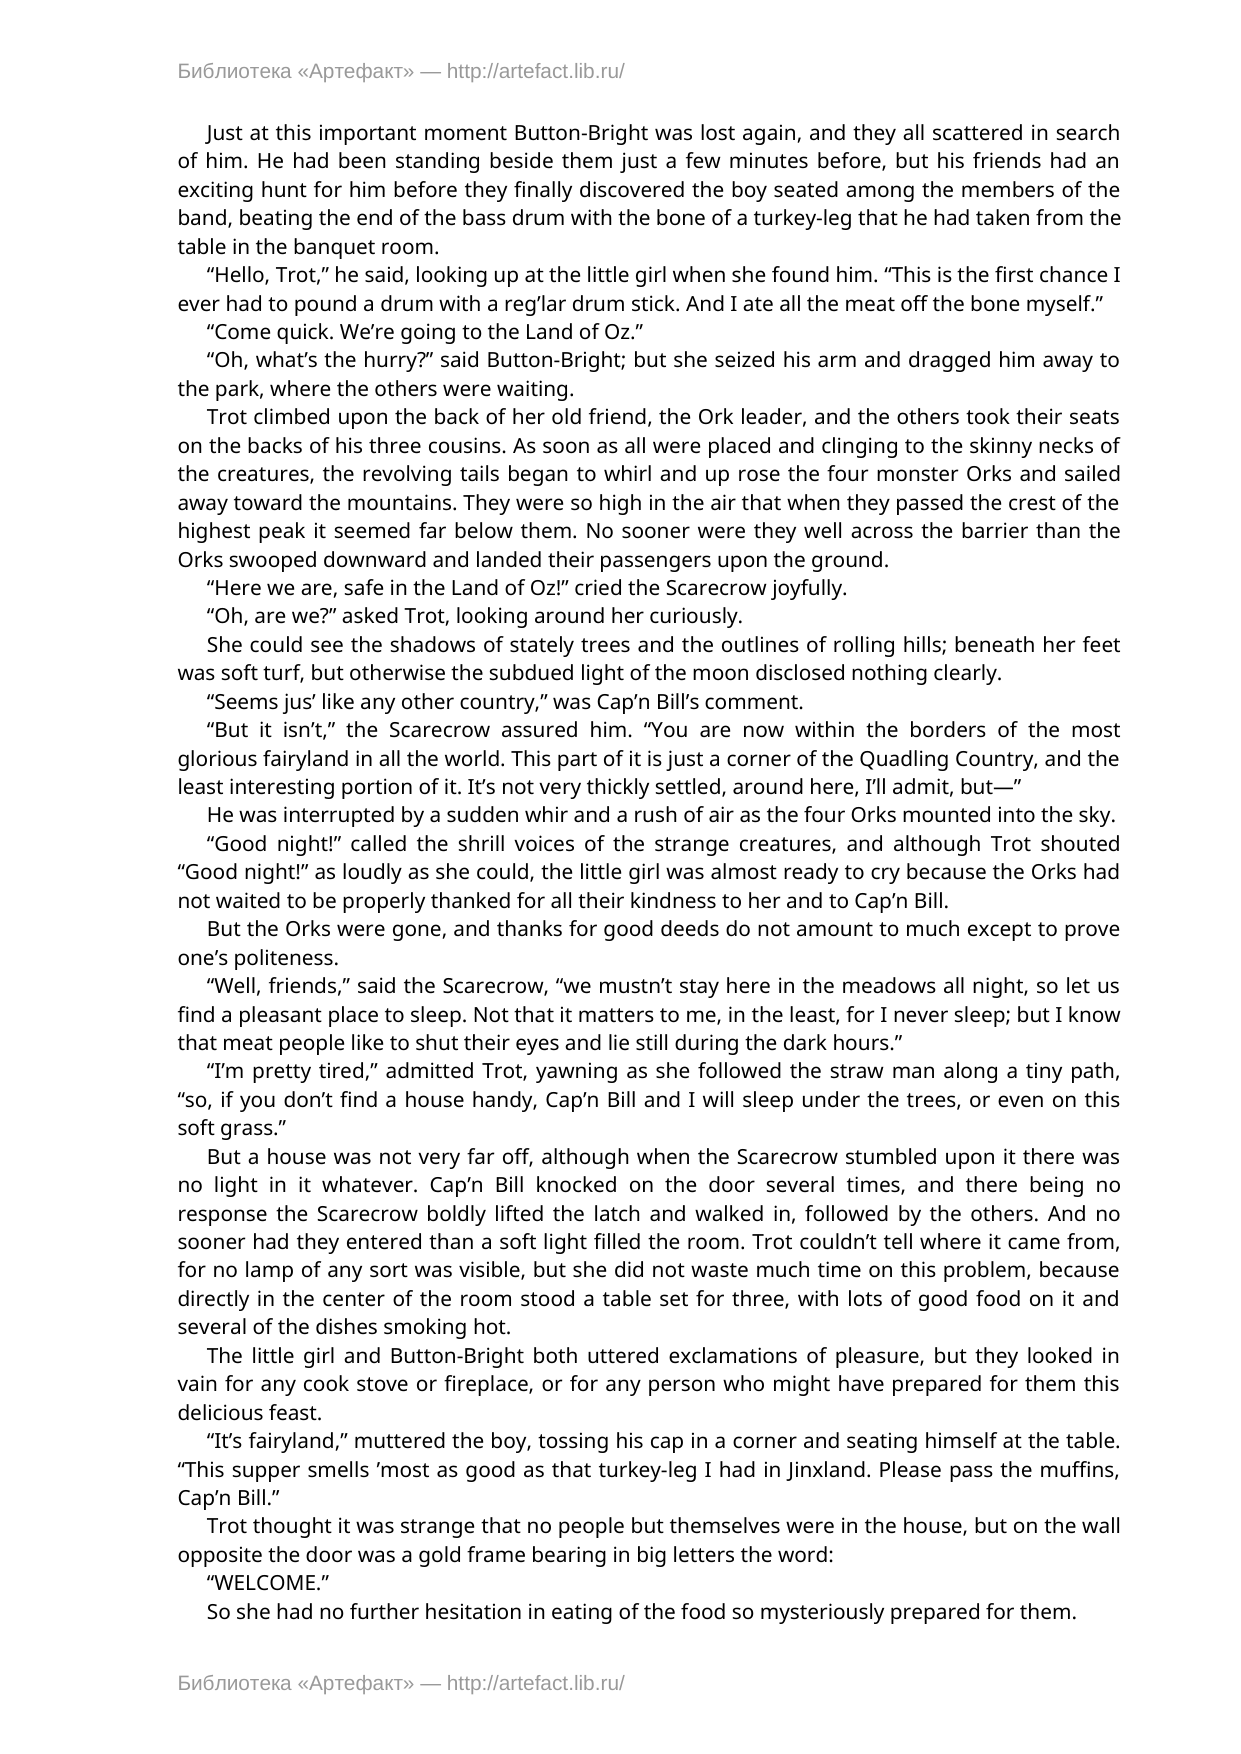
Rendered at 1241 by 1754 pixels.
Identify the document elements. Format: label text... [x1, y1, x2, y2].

text “It’s fairyland,” muttered the boy, tossing his cap in a corner and seating himself at the table. “This supper smells ’most as good as that turkey-leg I had in Jinxland. Please pass the muffins, Cap’n Bill.” [177, 1426, 1122, 1512]
text “Come quick. We’re going to the Land of Oz.” [177, 317, 1122, 346]
text But a house was not very far off, although when the Scarecrow stumbled upon it there was no light in it whatever. Cap’n Bill knocked on the door several times, and there being no response the Scarecrow boldly lifted the latch and walked in, followed by the others. And no sooner had they entered than a soft light filled the room. Trot couldn’t tell where it came from, for no lamp of any sort was visible, but she did not waste much time on this problem, because directly in the center of the room stood a table set for three, with lots of good food on it and several of the dishes smoking hot. [177, 1142, 1122, 1341]
text Trot thought it was strange that no people but themselves were in the house, but on the wall opposite the door was a gold frame bearing in big letters the word: [177, 1512, 1122, 1568]
text “Oh, are we?” asked Trot, looking around her curiously. [177, 602, 1122, 630]
text So she had no further hesitation in eating of the food so mysteriously prepared for them. [177, 1597, 1122, 1625]
text “Good night!” called the shrill voices of the strange creatures, and although Trot shouted “Good night!” as loudly as she could, the little girl was almost ready to cry because the Orks had not waited to be properly thanked for all their kindness to her and to Cap’n Bill. [177, 829, 1122, 914]
text “I’m pretty tired,” admitted Trot, yawning as she followed the straw man along a tiny path, “so, if you don’t find a house handy, Cap’n Bill and I will sleep under the trees, or even on this soft grass.” [177, 1057, 1122, 1142]
text Just at this important moment Button-Bright was lost again, and they all scattered in search of him. He had been standing beside them just a few minutes before, but his friends had an exciting hunt for him before they finally discovered the boy seated among the members of the band, beating the end of the bass drum with the bone of a turkey-leg that he had taken from the table in the banquet room. [177, 118, 1122, 260]
text “Oh, what’s the hurry?” said Button-Bright; but she seized his arm and dragged him away to the park, where the others were waiting. [177, 346, 1122, 402]
text Trot climbed upon the back of her old friend, the Ork leader, and the others took their seats on the backs of his three cousins. As soon as all were placed and clinging to the skinny necks of the creatures, the revolving tails began to whirl and up rose the four monster Orks and sailed away toward the mountains. They were so high in the air that when they passed the crest of the highest peak it seemed far below them. No sooner were they well across the barrier than the Orks swooped downward and landed their passengers upon the ground. [177, 402, 1122, 573]
text “Here we are, safe in the Land of Oz!” cried the Scarecrow joyfully. [177, 573, 1122, 602]
text She could see the shadows of stately trees and the outlines of rolling hills; beneath her feet was soft turf, but otherwise the subdued light of the moon disclosed nothing clearly. [177, 630, 1122, 687]
text “Seems jus’ like any other country,” was Cap’n Bill’s comment. [177, 687, 1122, 715]
text He was interrupted by a sudden whir and a rush of air as the four Orks mounted into the sky. [177, 801, 1122, 829]
text The little girl and Button-Bright both uttered exclamations of pleasure, but they looked in vain for any cook stove or fireplace, or for any person who might have prepared for them this delicious feast. [177, 1341, 1122, 1426]
text But the Orks were gone, and thanks for good deeds do not amount to much except to prove one’s politeness. [177, 914, 1122, 971]
text “Well, friends,” said the Scarecrow, “we mustn’t stay here in the meadows all night, so let us find a pleasant place to sleep. Not that it matters to me, in the least, for I never sleep; but I know that meat people like to shut their eyes and lie still during the dark hours.” [177, 971, 1122, 1057]
text “WELCOME.” [177, 1568, 1122, 1597]
text “Hello, Trot,” he said, looking up at the little girl when she found him. “This is the first chance I ever had to pound a drum with a reg’lar drum stick. And I ate all the meat off the bone myself.” [177, 260, 1122, 317]
text “But it isn’t,” the Scarecrow assured him. “You are now within the borders of the most glorious fairyland in all the world. This part of it is just a corner of the Quadling Country, and the least interesting portion of it. It’s not very thickly settled, around here, I’ll admit, but—” [177, 715, 1122, 801]
